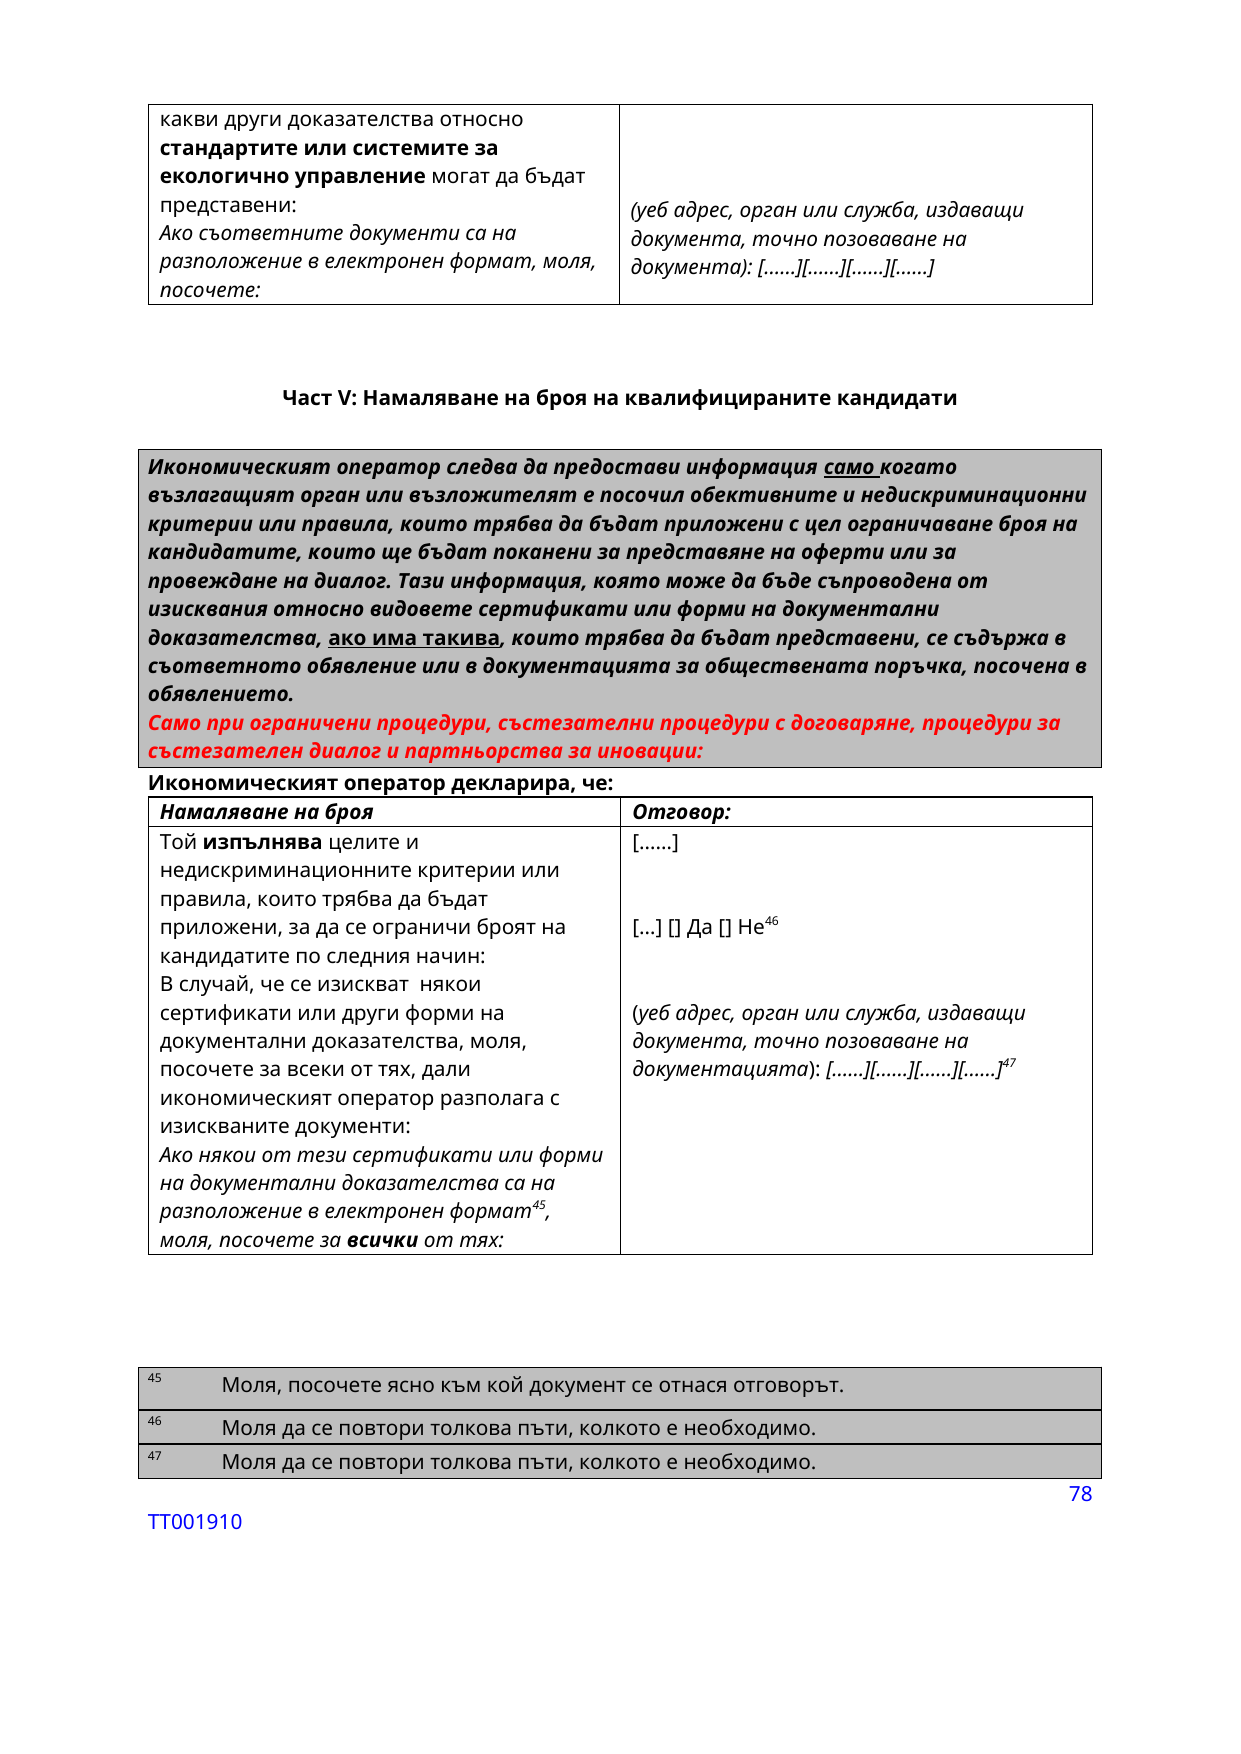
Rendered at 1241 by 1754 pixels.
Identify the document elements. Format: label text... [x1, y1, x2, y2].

table_cell [……] […] [] Да [] Не (уеб адрес, орган или служба, издаващи документа, точно позоваване на документацията): [……][……][……][……] [621, 827, 1092, 1253]
text Част V: Намаляване на броя на квалифицираните кандидати [148, 383, 1092, 411]
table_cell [149, 105, 619, 303]
table_cell Той изпълнява целите и недискриминационните критерии или правила, които трябва да бъдат приложени, за да се ограничи броят на кандидатите по следния начин: В случай, че се изискват някои сертификати или други форми на документални доказателства, моля, посочете за всеки от тях, дали икономическият оператор разполага с изискваните документи: Ако някои от тези сертификати или форми на документални доказателства са на разположение в електронен формат, моля, посочете за всички от тях: [149, 827, 620, 1253]
text Икономическият оператор следва да предостави информация само когато възлагащият орган или възложителят е посочил обективните и недискриминационни критерии или правила, които трябва да бъдат приложени с цел ограничаване броя на кандидатите, които ще бъдат поканени за представяне на оферти или за провеждане на диалог. Тази информация, която може да бъде съпроводена от изисквания относно видовете сертификати или форми на документални доказателства, ако има такива, които трябва да бъдат представени, се съдържа в съответното обявление или в документацията за обществената поръчка, посочена в обявлението. Само при ограничени процедури, състезателни процедури с договаряне, процедури за състезателен диалог и партньорства за иновации: [139, 450, 1101, 767]
table_header Намаляване на броя [149, 798, 620, 826]
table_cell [620, 105, 1092, 303]
table_header Отговор: [621, 798, 1092, 826]
text Икономическият оператор декларира, че: [148, 768, 1092, 796]
